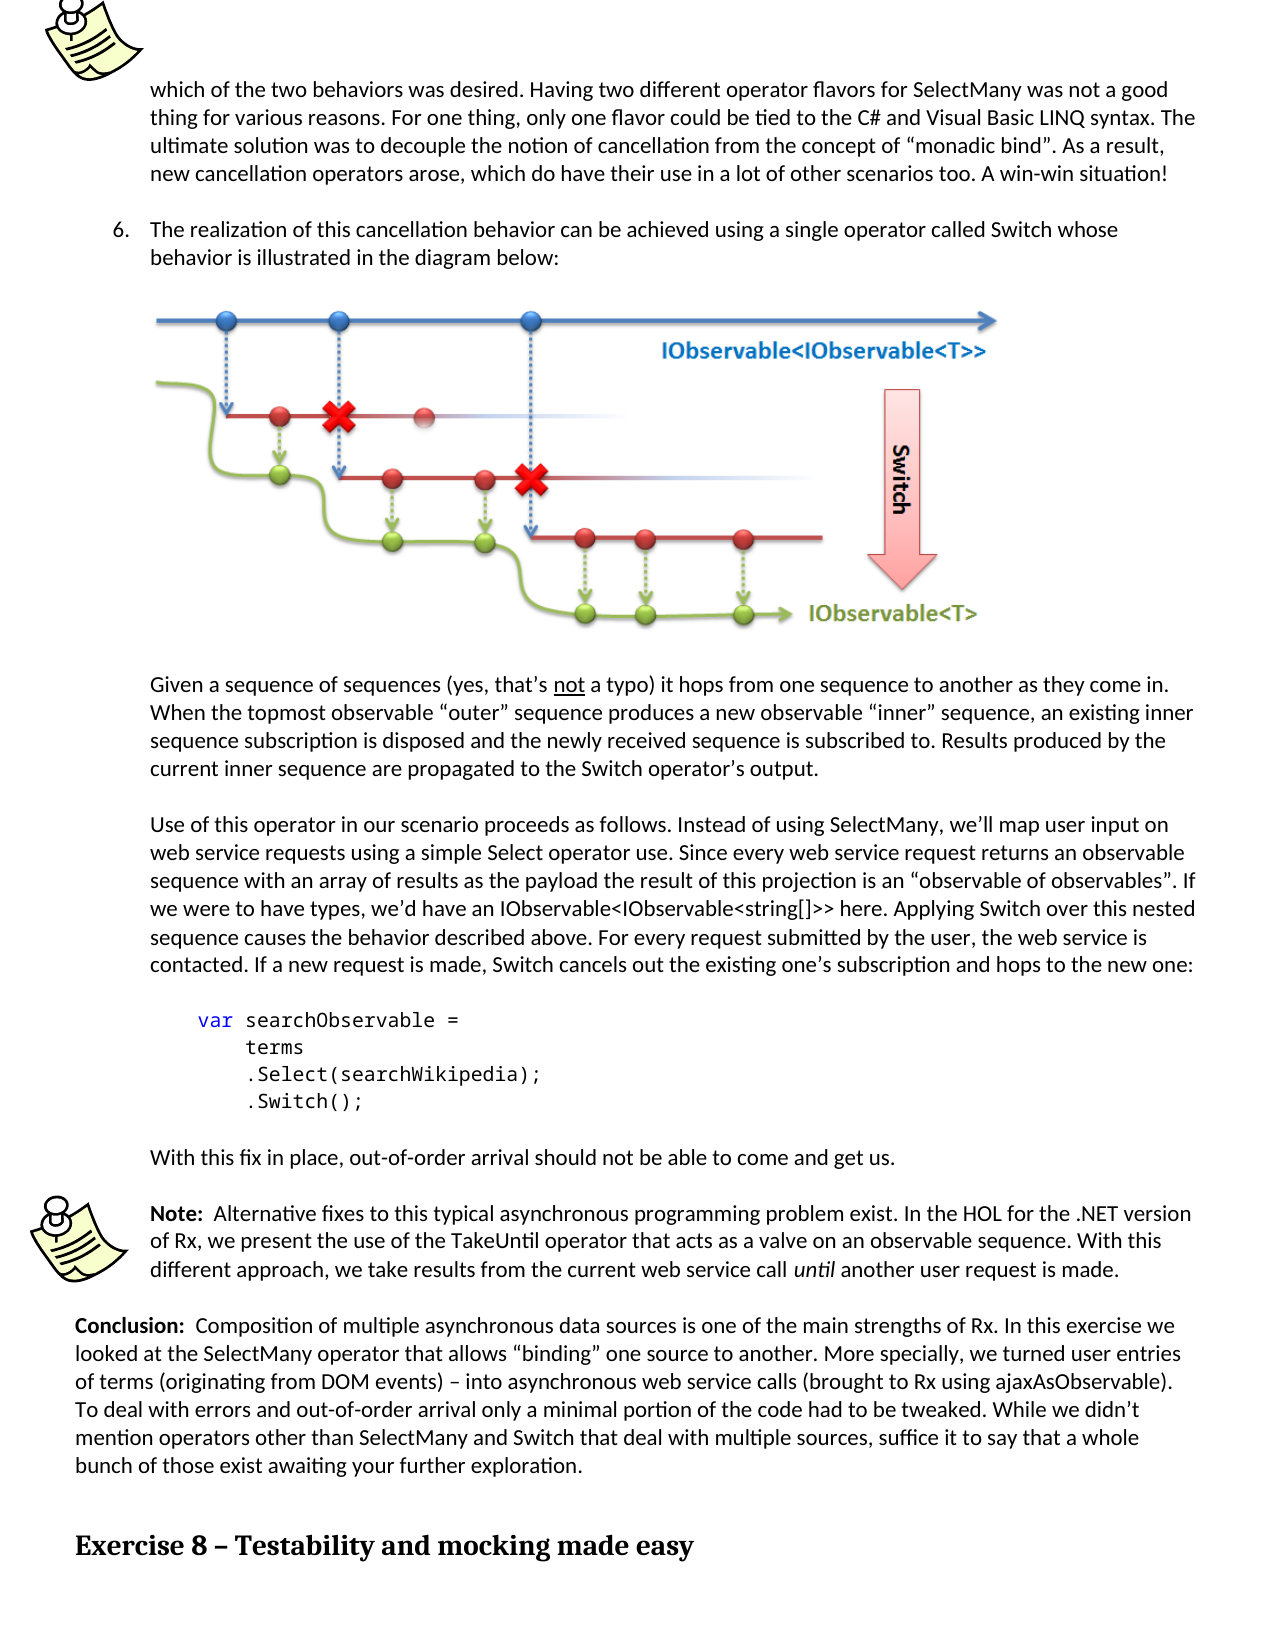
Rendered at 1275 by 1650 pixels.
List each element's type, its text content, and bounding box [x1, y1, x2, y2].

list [112, 75, 1200, 215]
subtitle Exercise 8 – Testability and mocking made easy [75, 1529, 1200, 1562]
picture [150, 299, 1022, 643]
text Conclusion: Composition of multiple asynchronous data sources is one of the main strengths of Rx. In this exercise we looked at the SelectMany operator that allows “binding” one source to another. More specially, we turned user entries of terms (originating from DOM events) – into asynchronous web service calls (brought to Rx using ajaxAsObservable). To deal with errors and out-of-order arrival only a minimal portion of the code had to be tweaked. While we didn’t mention operators other than SelectMany and Switch that deal with multiple sources, suffice it to say that a whole bunch of those exist awaiting your further exploration. [75, 1311, 1200, 1479]
